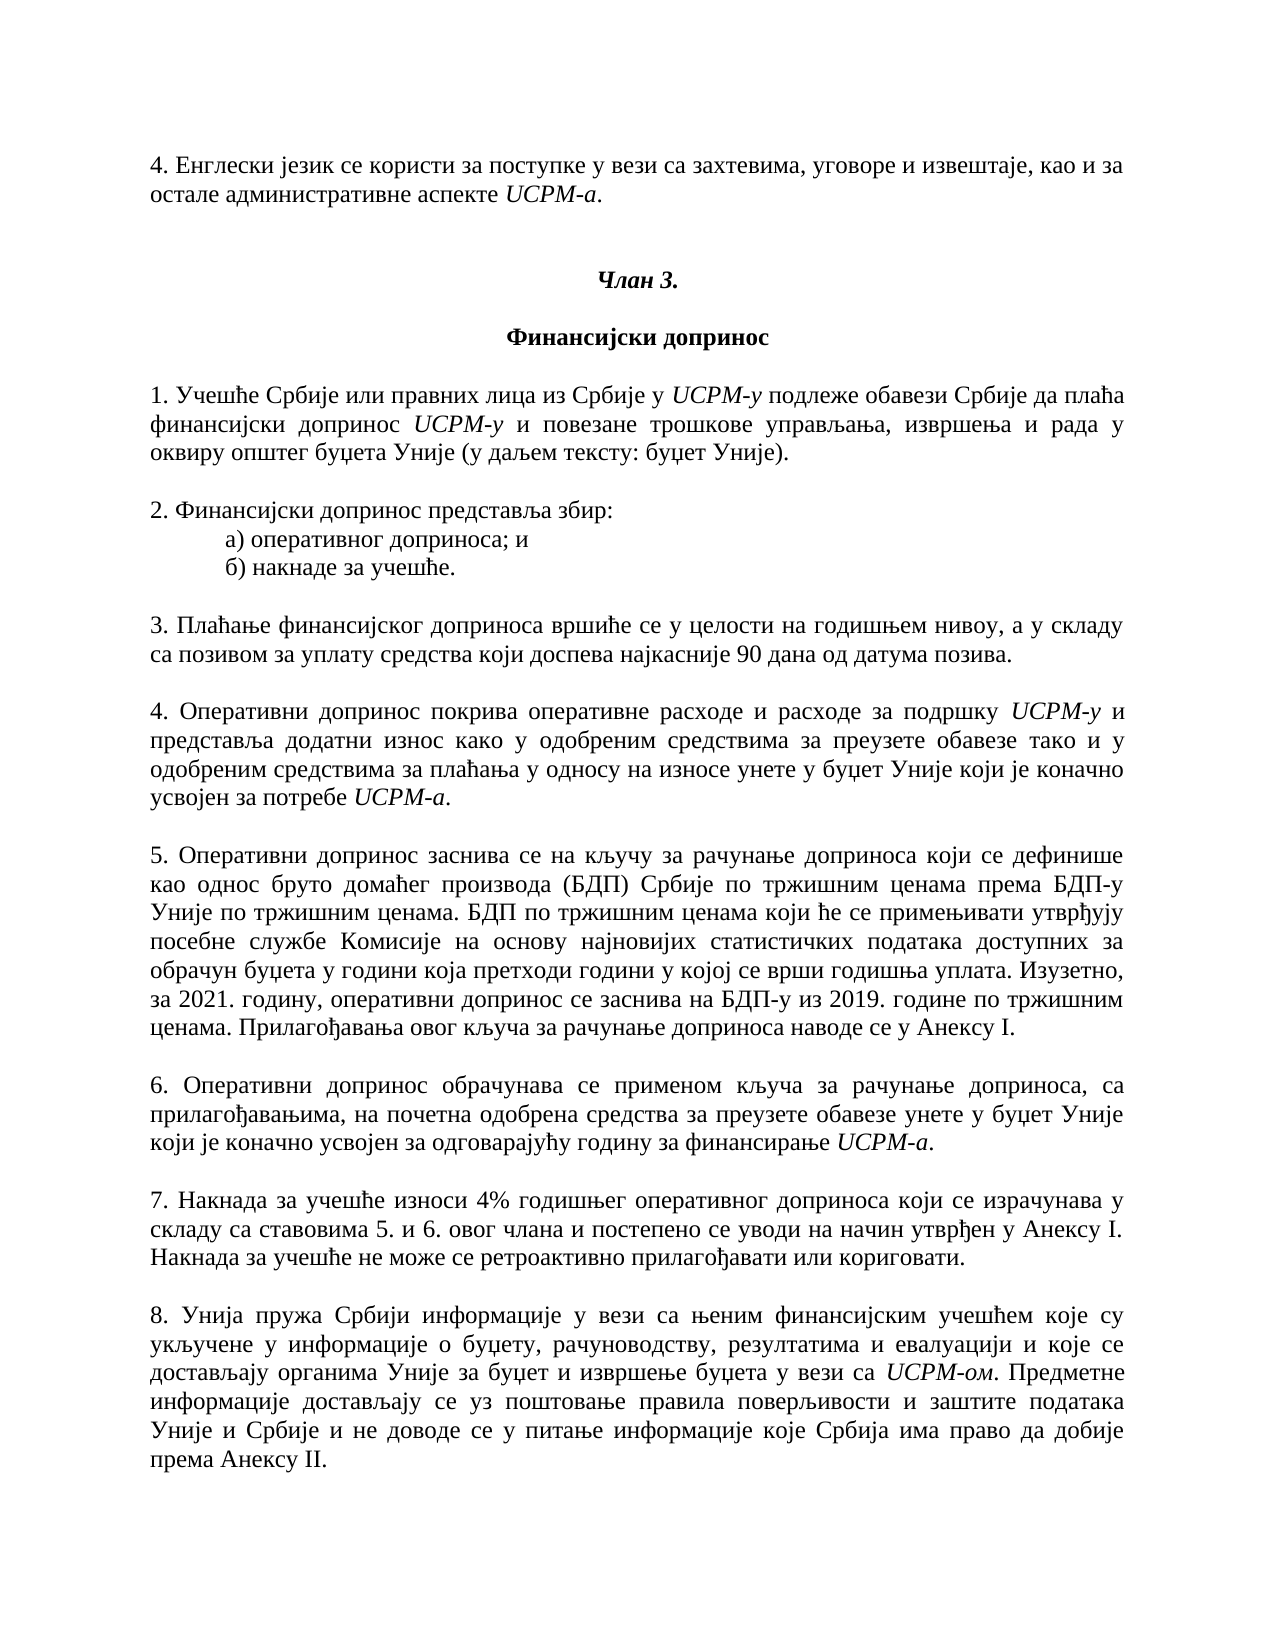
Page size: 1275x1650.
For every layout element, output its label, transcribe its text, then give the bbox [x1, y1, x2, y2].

text 3. Плаћање финансијског доприноса вршиће се у целости на годишњем нивоу, а у складу са позивом за уплату средства који доспева најкасније 90 дана од датума позива. [150, 610, 1125, 667]
text 4. Оперативни допринос покрива оперативне расходе и расходе за подршку UCPM-у и представља додатни износ како у одобреним средствима за преузете обавезе тако и у одобреним средствима за плаћања у односу на износе унете у буџет Уније који је коначно усвојен за потребе UCPM-а. [150, 696, 1125, 811]
text 7. Накнада за учешће износи 4% годишњег оперативног доприноса који се израчунава у складу са ставовима 5. и 6. овог члана и постепено се уводи на начин утврђен у Анексу I. Накнада за учешће не може се ретроактивно прилагођавати или кориговати. [150, 1185, 1125, 1271]
text 4. Енглески језик се користи за поступке у вези са захтевима, уговоре и извештаје, као и за остале административне аспекте UCPM-а. [150, 150, 1125, 207]
text Финансијски допринос [150, 322, 1125, 351]
text 2. Финансијски допринос представља збир: [150, 495, 1125, 524]
text 8. Унија пружа Србији информације у вези са њеним финансијским учешћем које су укључене у информације о буџету, рачуноводству, резултатима и евалуацији и које се достављају органима Уније за буџет и извршење буџета у вези са UCPM-ом. Предметне информације достављају се уз поштовање правила поверљивости и заштите података Уније и Србије и не доводе се у питање информације које Србија има право да добије према Анексу II. [150, 1300, 1125, 1472]
text б) накнаде за учешће. [150, 552, 1125, 581]
text 1. Учешће Србије или правних лица из Србије у UCPM-у подлеже обавези Србије да плаћа финансијски допринос UCPM-у и повезане трошкове управљања, извршења и рада у оквиру општег буџета Уније (у даљем тексту: буџет Уније). [150, 380, 1125, 466]
text Члан 3. [150, 265, 1125, 294]
text а) оперативног доприноса; и [150, 524, 1125, 552]
text 5. Оперативни допринос заснива се на кључу за рачунање доприноса који се дефинише као однос бруто домаћег производа (БДП) Србије по тржишним ценама према БДП-у Уније по тржишним ценама. БДП по тржишним ценама који ће се примењивати утврђују посебне службе Комисије на основу најновијих статистичких података доступних за обрачун буџета у години која претходи години у којој се врши годишња уплата. Изузетно, за 2021. годину, оперативни допринос се заснива на БДП-у из 2019. године по тржишним ценама. Прилагођавања овог кључа за рачунање доприноса наводе се у Анексу I. [150, 840, 1125, 1041]
text 6. Оперативни допринос обрачунава се применом кључа за рачунање доприноса, са прилагођавањима, на почетна одобрена средства за преузете обавезе унете у буџет Уније који је коначно усвојен за одговарајућу годину за финансирање UCPM-а. [150, 1070, 1125, 1156]
